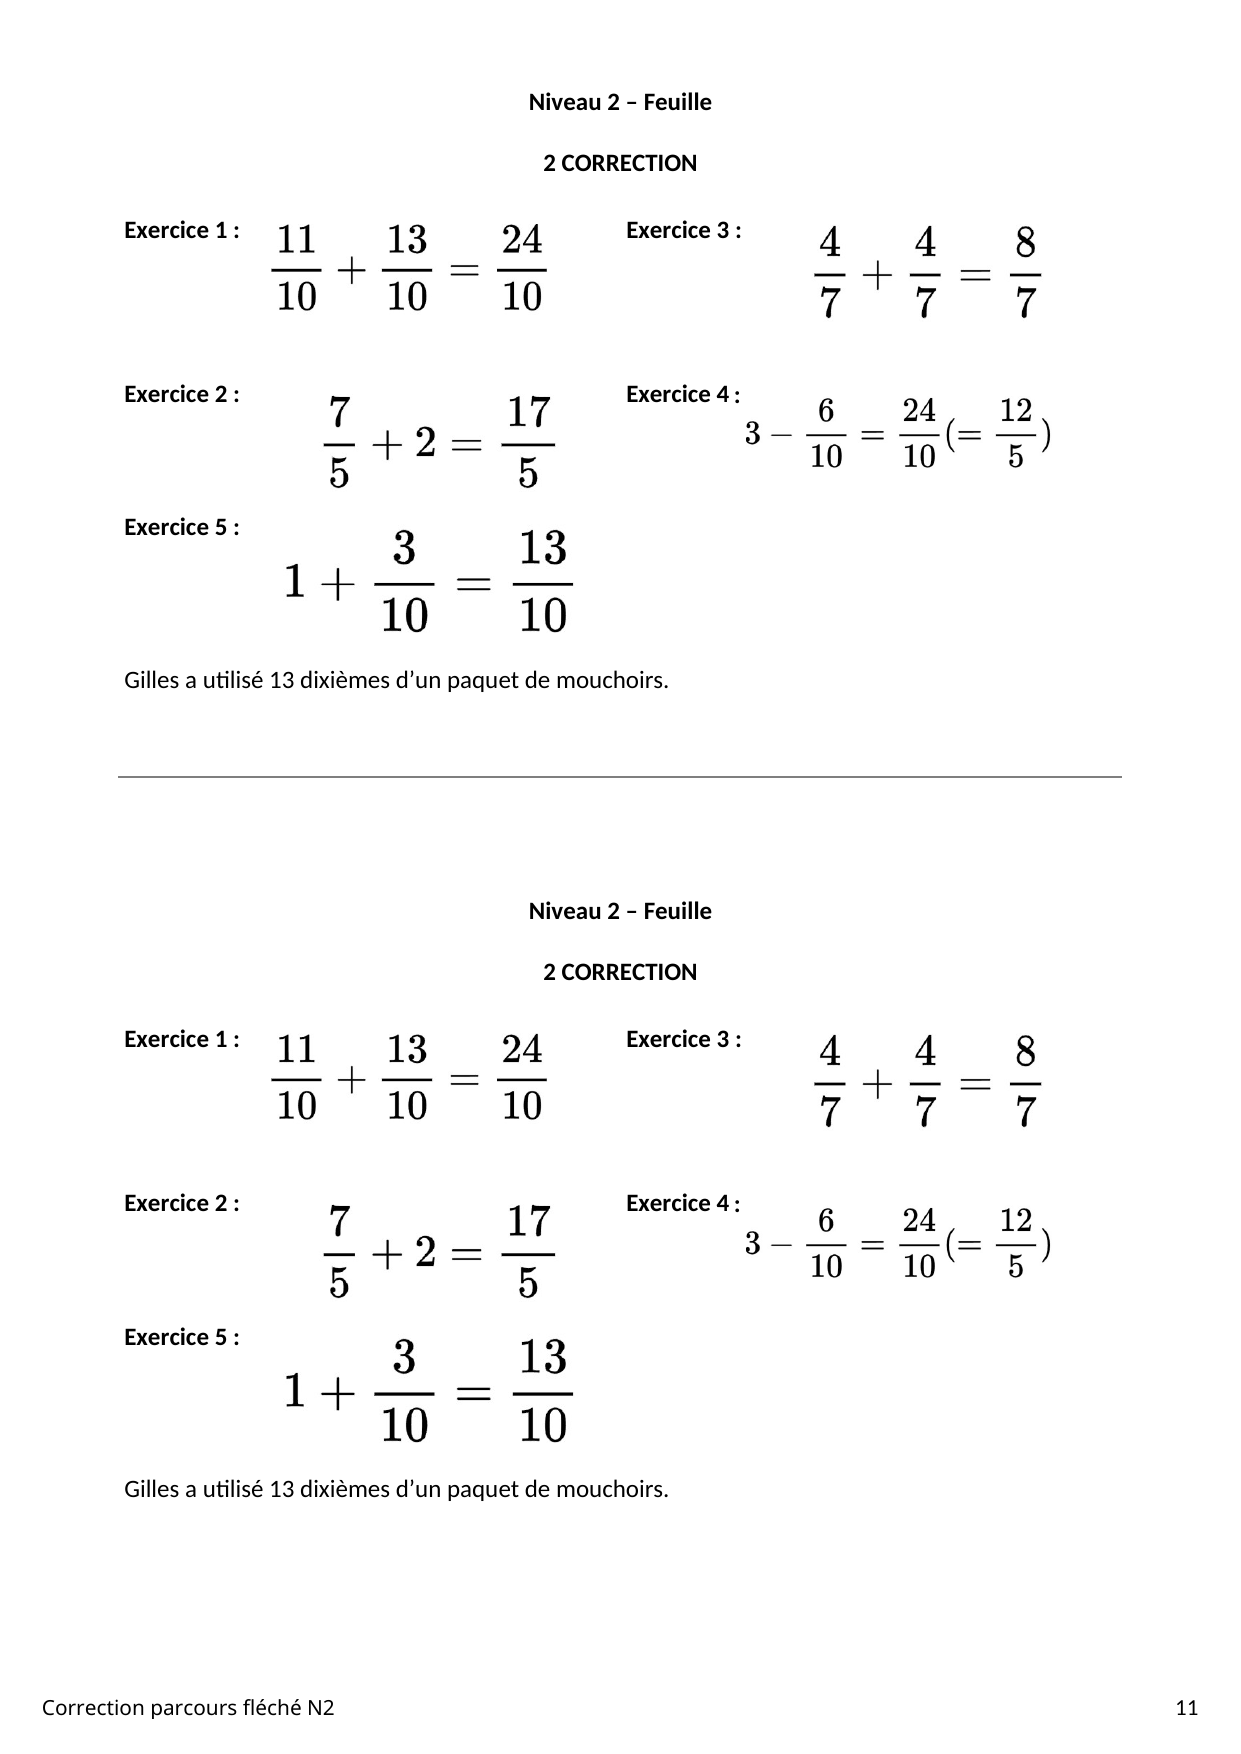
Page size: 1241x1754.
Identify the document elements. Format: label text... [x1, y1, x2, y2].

text Exercice 2 : Exercice 4 [124, 378, 1134, 408]
picture [318, 1218, 559, 1302]
text Exercice 2 : Exercice 4 [124, 1187, 1134, 1218]
picture [746, 396, 1052, 469]
text Exercice 1 : Exercice 3 : [124, 1023, 1134, 1054]
picture [318, 408, 559, 492]
picture [811, 1033, 1044, 1131]
picture [746, 1205, 1052, 1279]
picture [282, 524, 578, 633]
text Gilles a utilisé 13 dixièmes d’un paquet de mouchoirs. [124, 664, 1134, 695]
text Exercice 1 : Exercice 3 : [124, 214, 1134, 244]
text Gilles a utilisé 13 dixièmes d’un paquet de mouchoirs. [124, 1473, 1134, 1504]
text Exercice 5 : [124, 1321, 1134, 1351]
text Niveau 2 – Feuille 2 CORRECTION [520, 895, 721, 987]
picture [811, 224, 1044, 322]
picture [271, 1054, 548, 1124]
text Exercice 5 : [124, 511, 1134, 542]
picture [282, 1333, 578, 1443]
picture [271, 244, 548, 315]
text Niveau 2 – Feuille 2 CORRECTION [520, 86, 721, 177]
